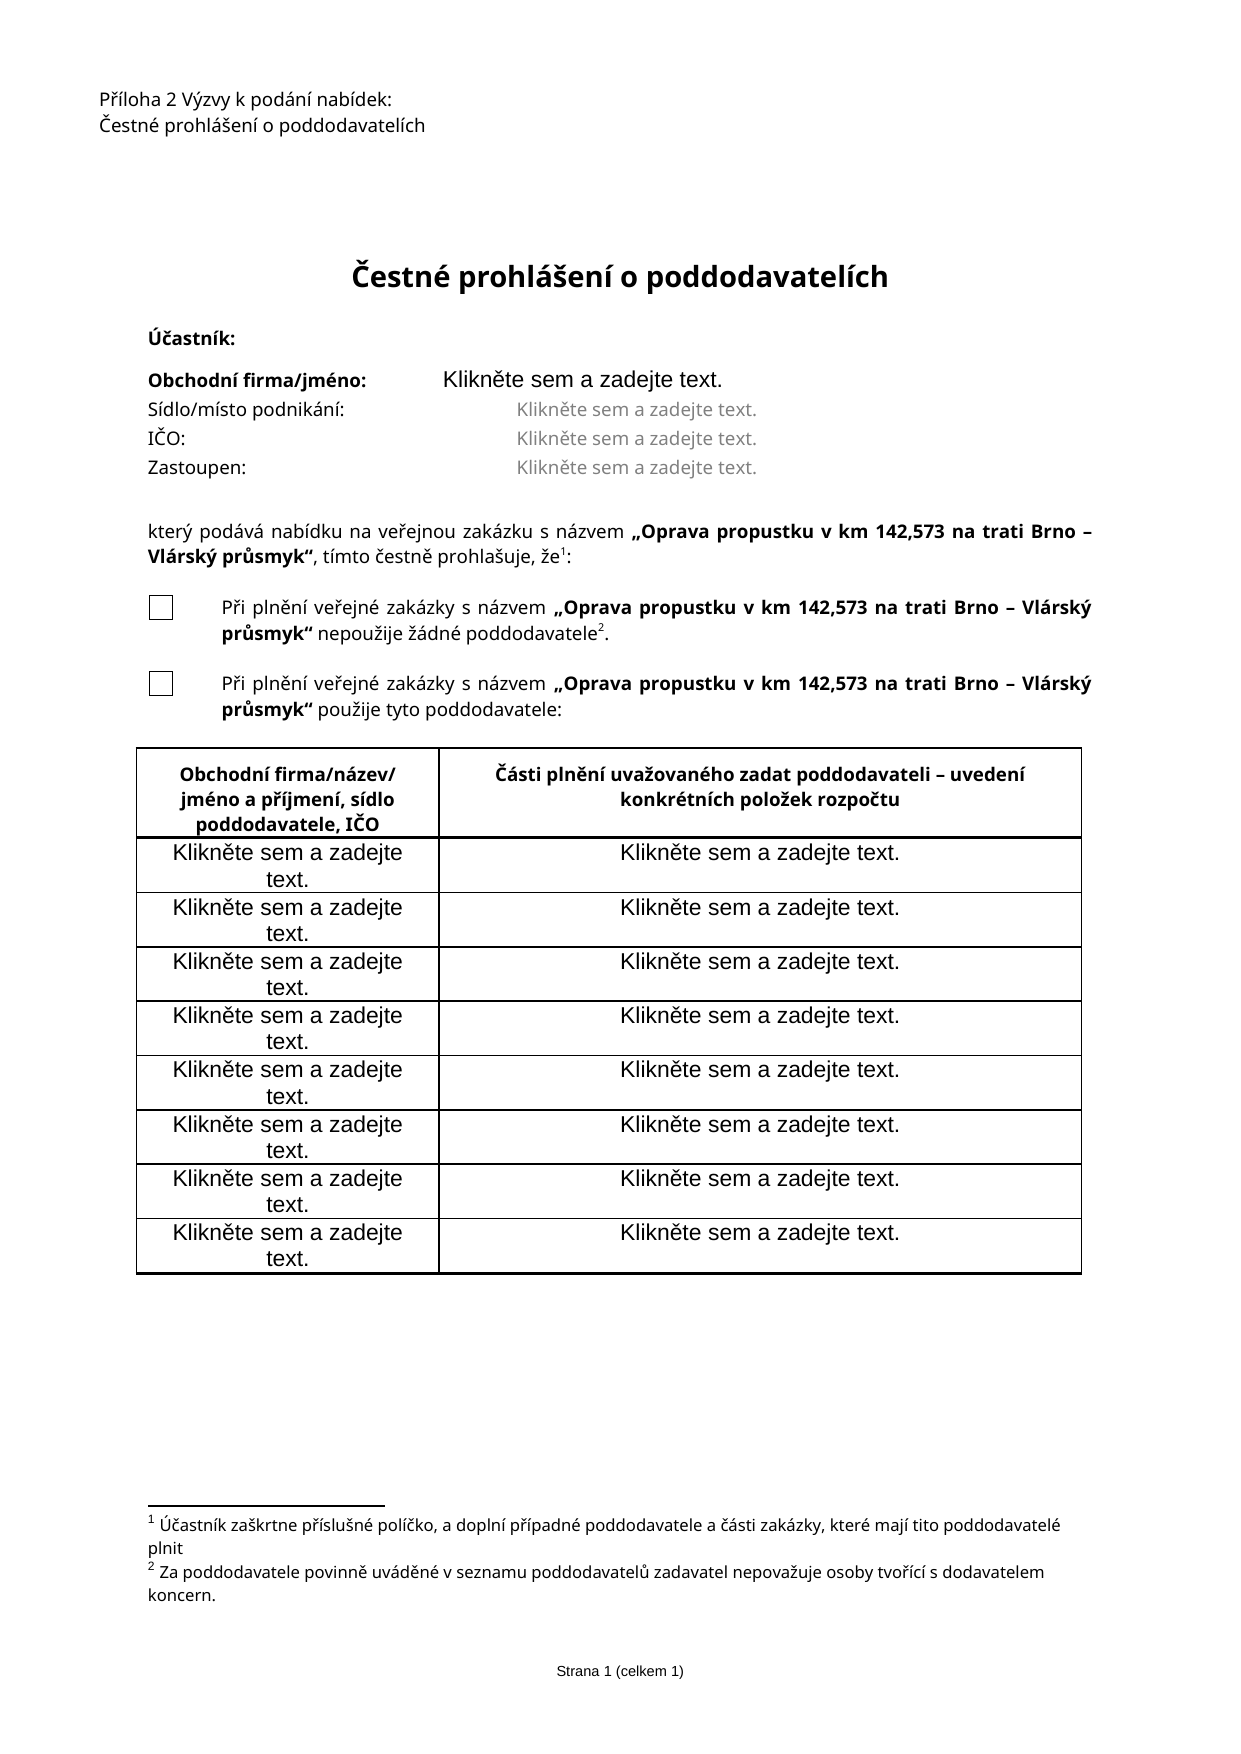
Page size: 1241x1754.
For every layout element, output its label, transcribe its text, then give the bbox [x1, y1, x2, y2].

text Sídlo/místo podnikání: [148, 393, 1093, 422]
title Čestné prohlášení o poddodavatelích [148, 256, 1093, 296]
text Zastoupen: [148, 451, 1093, 480]
text IČO: [148, 422, 1093, 451]
text Při plnění veřejné zakázky s názvem „Oprava propustku v km 142,573 na trati Brno – Vlárský průsmyk“ nepoužije žádné poddodavatele. [148, 594, 1093, 645]
text který podává nabídku na veřejnou zakázku s názvem „Oprava propustku v km 142,573 na trati Brno – Vlárský průsmyk“, tímto čestně prohlašuje, že: [148, 518, 1093, 569]
table_header Obchodní firma/název/ jméno a příjmení, sídlo poddodavatele, IČO [137, 749, 438, 836]
text Účastník: [148, 321, 1093, 352]
text Obchodní firma/jméno: [148, 364, 1093, 393]
table_header Části plnění uvažovaného zadat poddodavateli – uvedení konkrétních položek rozpočtu [440, 749, 1081, 836]
text Při plnění veřejné zakázky s názvem „Oprava propustku v km 142,573 na trati Brno – Vlárský průsmyk“ použije tyto poddodavatele: [148, 670, 1093, 721]
